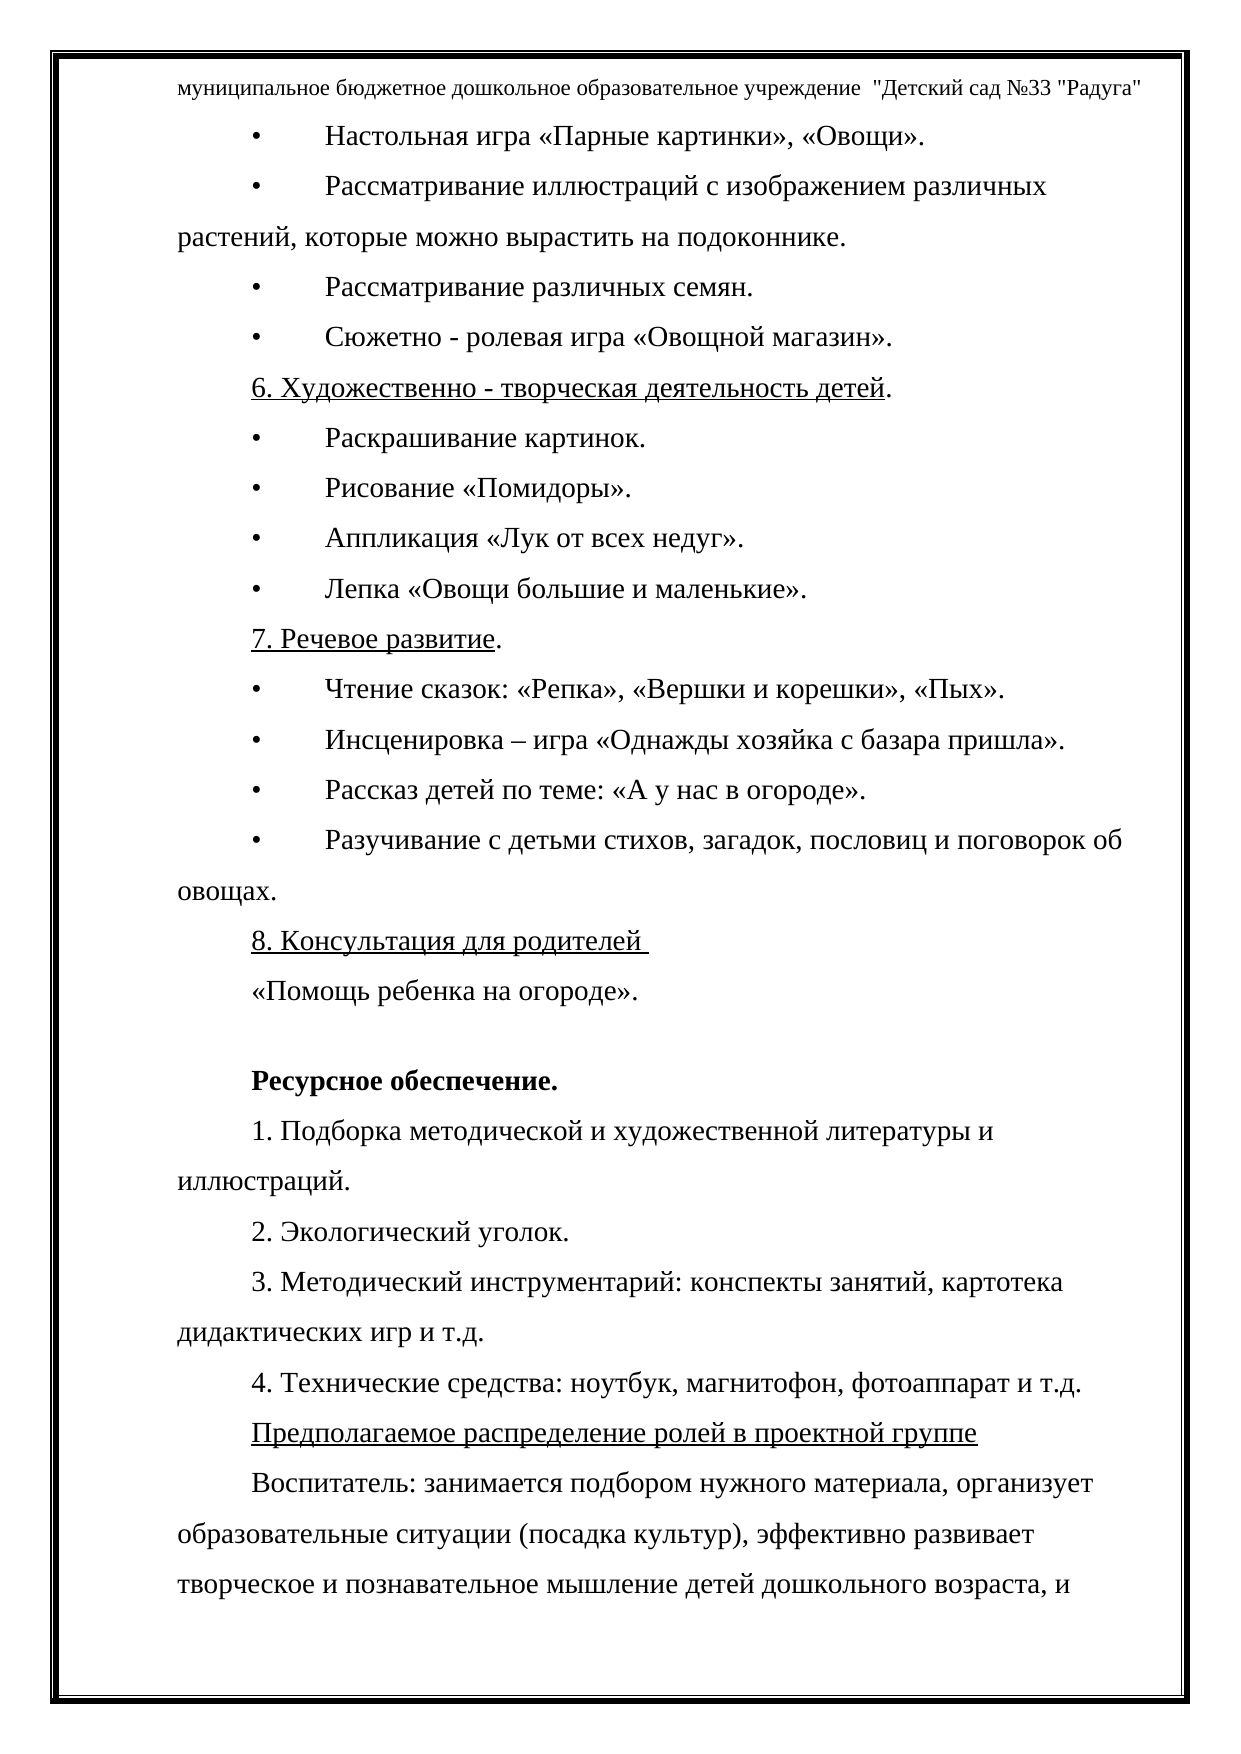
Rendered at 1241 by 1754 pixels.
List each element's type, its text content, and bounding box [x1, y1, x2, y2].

text Ресурсное обеспечение. [177, 1063, 1152, 1096]
text • Чтение сказок: «Репка», «Вершки и корешки», «Пых». [177, 672, 1152, 705]
text 2. Экологический уголок. [177, 1214, 1152, 1247]
text 1. Подборка методической и художественной литературы и иллюстраций. [177, 1113, 1152, 1197]
text • Лепка «Овощи большие и маленькие». [177, 571, 1152, 604]
text • Рассматривание различных семян. [177, 269, 1152, 303]
text • Инсценировка – игра «Однажды хозяйка с базара пришла». [177, 722, 1152, 755]
text «Помощь ребенка на огороде». [177, 973, 1152, 1049]
text 4. Технические средства: ноутбук, магнитофон, фотоаппарат и т.д. [177, 1365, 1152, 1398]
text • Рисование «Помидоры». [177, 470, 1152, 504]
text 3. Методический инструментарий: конспекты занятий, картотека дидактических игр и т.д. [177, 1264, 1152, 1348]
text • Рассказ детей по теме: «А у нас в огороде». [177, 772, 1152, 806]
text 7. Речевое развитие. [177, 621, 1152, 655]
text • Настольная игра «Парные картинки», «Овощи». [177, 118, 1152, 152]
text 6. Художественно - творческая деятельность детей. [177, 370, 1152, 403]
text • Аппликация «Лук от всех недуг». [177, 521, 1152, 554]
text • Сюжетно - ролевая игра «Овощной магазин». [177, 319, 1152, 353]
text • Раскрашивание картинок. [177, 420, 1152, 453]
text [177, 1465, 1152, 1599]
text Предполагаемое распределение ролей в проектной группе [177, 1415, 1152, 1449]
text • Разучивание с детьми стихов, загадок, пословиц и поговорок об овощах. [177, 822, 1152, 906]
text • Рассматривание иллюстраций с изображением различных растений, которые можно вырастить на подоконнике. [177, 168, 1152, 252]
text 8. Консультация для родителей [177, 923, 1152, 957]
